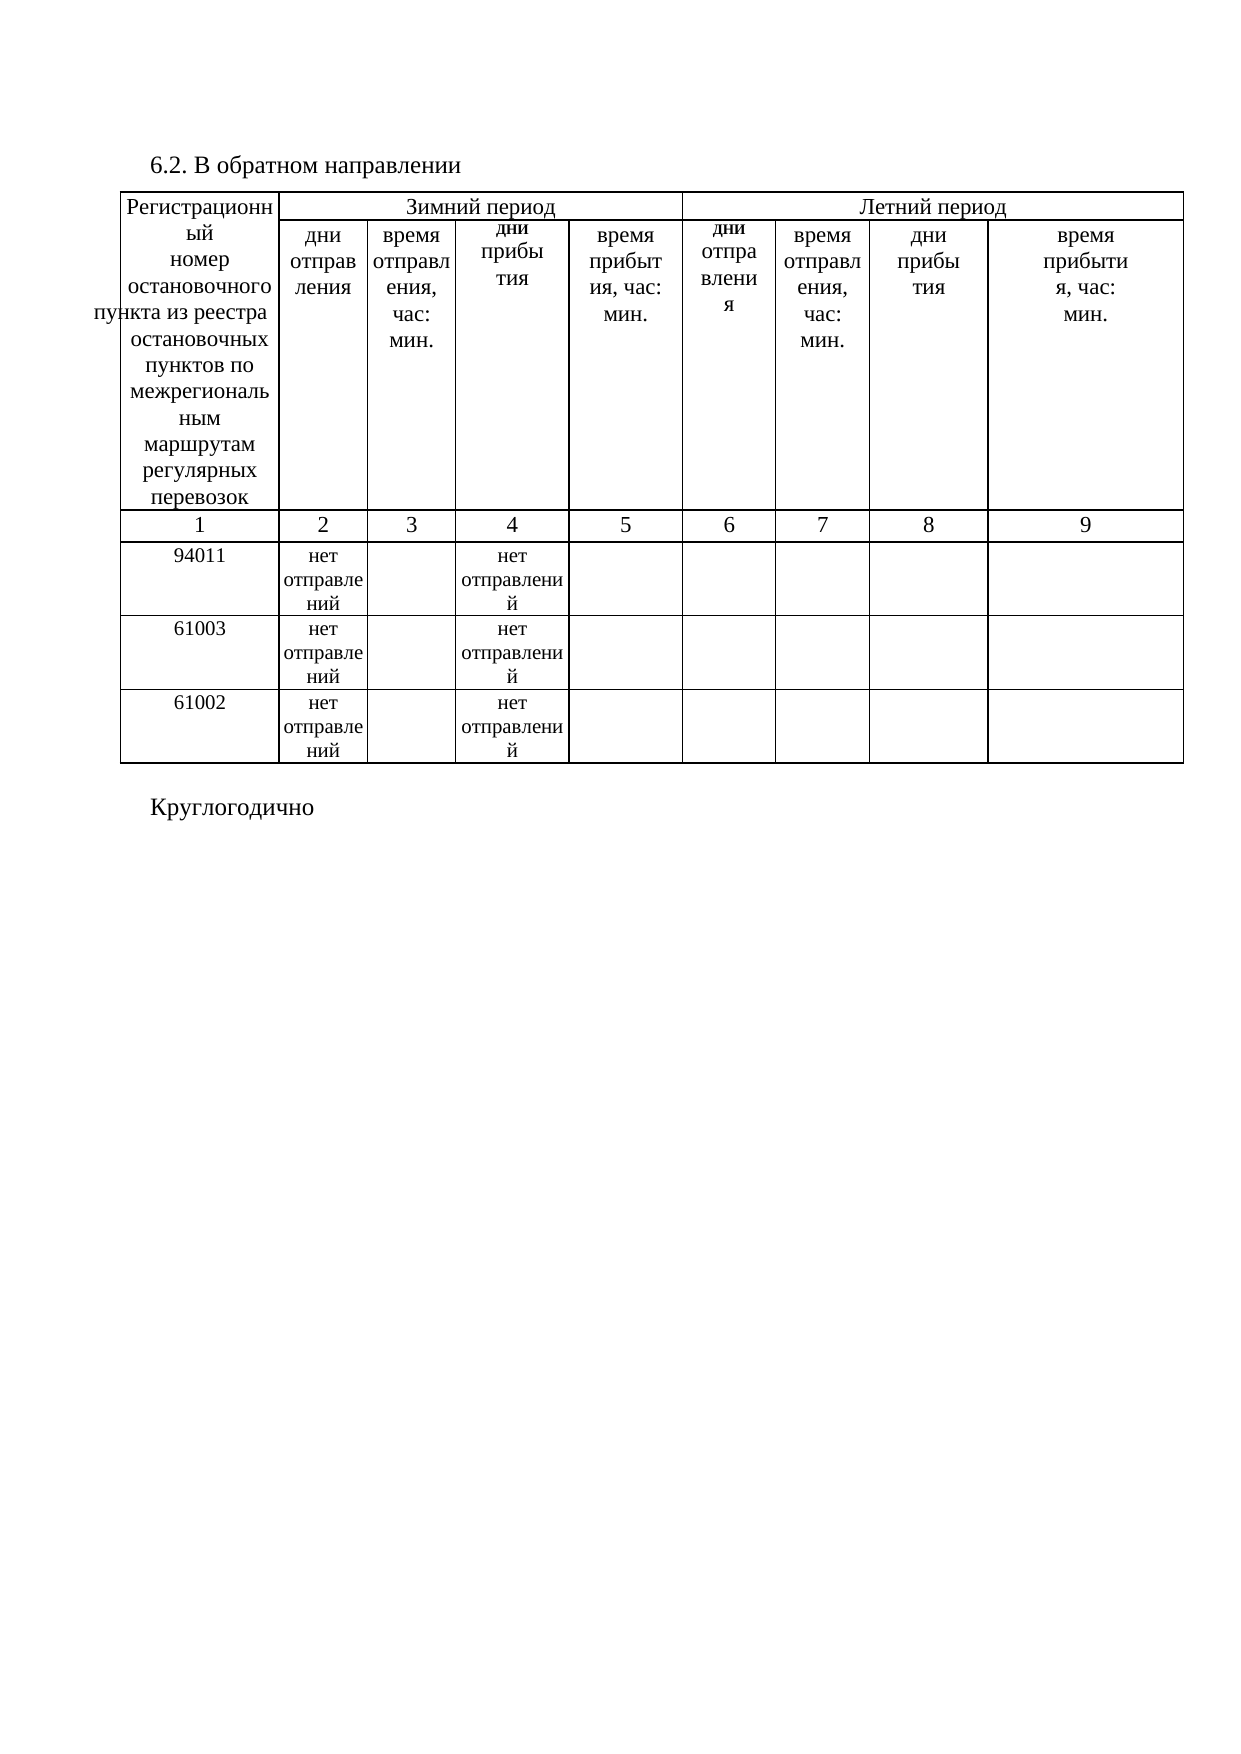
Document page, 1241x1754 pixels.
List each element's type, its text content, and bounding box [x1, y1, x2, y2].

table_cell время отправл ения, час: мин. [368, 221, 455, 509]
table_cell 6 [683, 511, 775, 541]
table_cell 2 [280, 511, 367, 541]
table_header Летний период [683, 193, 1183, 219]
table_cell дни отправ ления [280, 221, 367, 509]
table_cell нет отправлений [456, 616, 568, 688]
table_cell [368, 616, 455, 688]
table_cell [570, 616, 682, 688]
table_cell [776, 690, 869, 762]
text 6.2. В обратном направлении [150, 150, 1090, 179]
table_cell [683, 616, 775, 688]
table_cell [870, 616, 987, 688]
table_cell 94011 [121, 543, 278, 615]
table_header Зимний период [280, 193, 682, 219]
table_cell [683, 543, 775, 615]
table_cell [683, 690, 775, 762]
table_cell [368, 690, 455, 762]
table_cell ДНИ прибы тия [456, 221, 568, 509]
table_cell 1 [121, 511, 278, 541]
table_cell нет отправлений [280, 543, 367, 615]
table_cell [870, 543, 987, 615]
table_cell время прибыт ия, час: мин. [570, 221, 682, 509]
table_cell [570, 543, 682, 615]
table_cell ДНИ отпра влени я [683, 221, 775, 509]
table_cell [776, 543, 869, 615]
table_cell 61002 [121, 690, 278, 762]
table_cell 5 [570, 511, 682, 541]
table_cell 8 [870, 511, 987, 541]
table_cell 7 [776, 511, 869, 541]
table_cell [570, 690, 682, 762]
table_cell 3 [368, 511, 455, 541]
table_cell дни прибы тия [870, 221, 987, 509]
table_cell 4 [456, 511, 568, 541]
table_header Регистрационный номер остановочного пункта из реестра остановочных пунктов по межрегиональным маршрутам регулярных перевозок [121, 193, 278, 509]
table_cell нет отправлений [280, 690, 367, 762]
table_cell [989, 690, 1183, 762]
table_cell нет отправлений [456, 690, 568, 762]
table_cell нет отправлений [456, 543, 568, 615]
table_cell [776, 616, 869, 688]
table_cell время отправл ения, час: мин. [776, 221, 869, 509]
table_cell 61003 [121, 616, 278, 688]
table_cell нет отправлений [280, 616, 367, 688]
table_cell 9 [989, 511, 1183, 541]
table_cell [870, 690, 987, 762]
table_cell [989, 616, 1183, 688]
table_cell [989, 543, 1183, 615]
table_cell время прибыти я, час: мин. [989, 221, 1183, 509]
text Круглогодично [150, 792, 1090, 821]
table_cell [368, 543, 455, 615]
